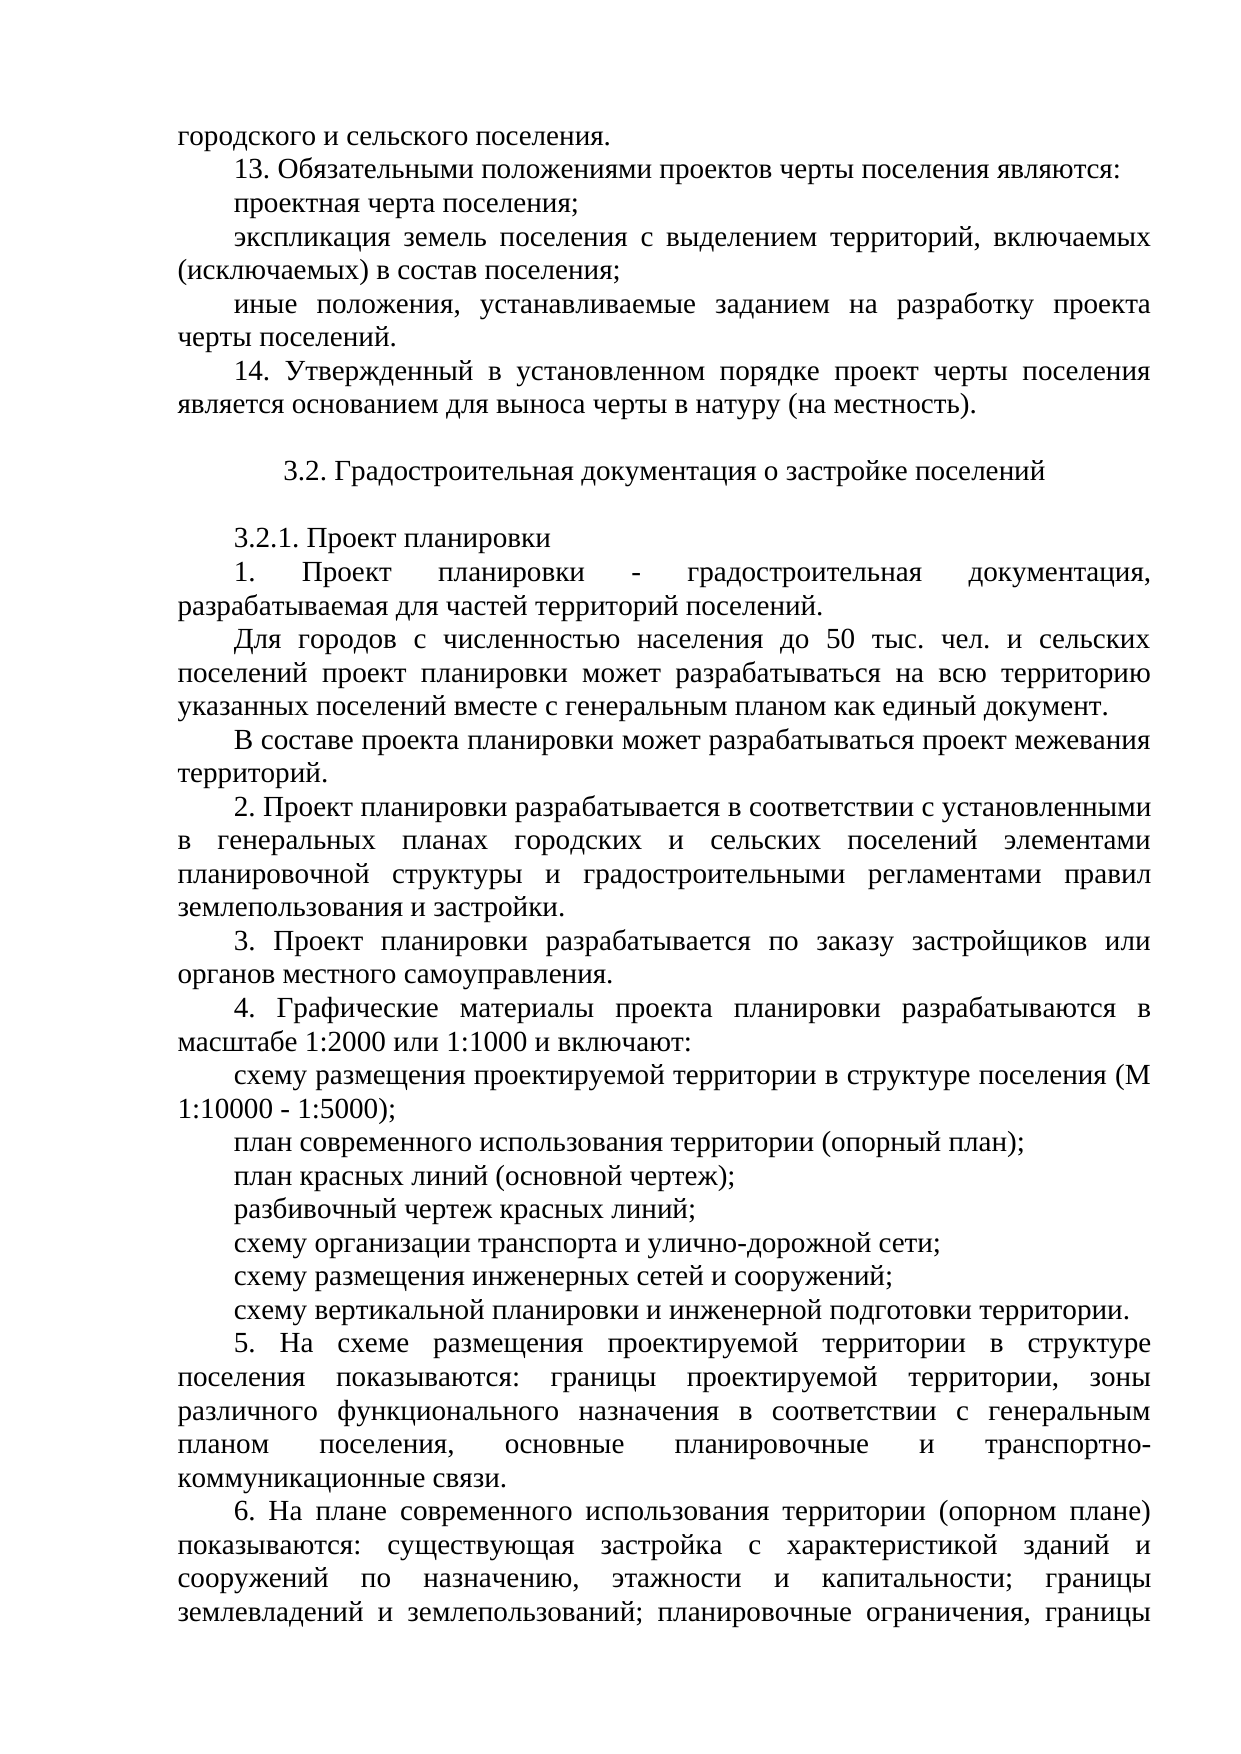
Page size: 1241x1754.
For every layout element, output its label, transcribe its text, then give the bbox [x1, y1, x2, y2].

text 1. Проект планировки - градостроительная документация, разрабатываемая для частей территорий поселений. [177, 554, 1152, 621]
text схему размещения инженерных сетей и сооружений; [177, 1258, 1152, 1292]
text Для городов с численностью населения до 50 тыс. чел. и сельских поселений проект планировки может разрабатываться на всю территорию указанных поселений вместе с генеральным планом как единый документ. [177, 621, 1152, 722]
text план современного использования территории (опорный план); [177, 1124, 1152, 1158]
text схему организации транспорта и улично-дорожной сети; [177, 1225, 1152, 1258]
text план красных линий (основной чертеж); [177, 1158, 1152, 1191]
text 2. Проект планировки разрабатывается в соответствии с установленными в генеральных планах городских и сельских поселений элементами планировочной структуры и градостроительными регламентами правил землепользования и застройки. [177, 789, 1152, 923]
text 13. Обязательными положениями проектов черты поселения являются: [177, 152, 1152, 185]
text 14. Утвержденный в установленном порядке проект черты поселения является основанием для выноса черты в натуру (на местность). [177, 353, 1152, 420]
text схему размещения проектируемой территории в структуре поселения (М 1:10000 - 1:5000); [177, 1057, 1152, 1124]
text иные положения, устанавливаемые заданием на разработку проекта черты поселений. [177, 286, 1152, 353]
text разбивочный чертеж красных линий; [177, 1191, 1152, 1225]
text В составе проекта планировки может разрабатываться проект межевания территорий. [177, 722, 1152, 789]
text 5. На схеме размещения проектируемой территории в структуре поселения показываются: границы проектируемой территории, зоны различного функционального назначения в соответствии с генеральным планом поселения, основные планировочные и транспортно-коммуникационные связи. [177, 1326, 1152, 1493]
text 3. Проект планировки разрабатывается по заказу застройщиков или органов местного самоуправления. [177, 923, 1152, 990]
text схему вертикальной планировки и инженерной подготовки территории. [177, 1292, 1152, 1326]
text проектная черта поселения; [177, 185, 1152, 219]
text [177, 1493, 1152, 1627]
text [177, 118, 1152, 152]
text экспликация земель поселения с выделением территорий, включаемых (исключаемых) в состав поселения; [177, 219, 1152, 286]
text 3.2.1. Проект планировки [177, 521, 1152, 554]
text 4. Графические материалы проекта планировки разрабатываются в масштабе 1:2000 или 1:1000 и включают: [177, 990, 1152, 1057]
text 3.2. Градостроительная документация о застройке поселений [177, 453, 1152, 487]
